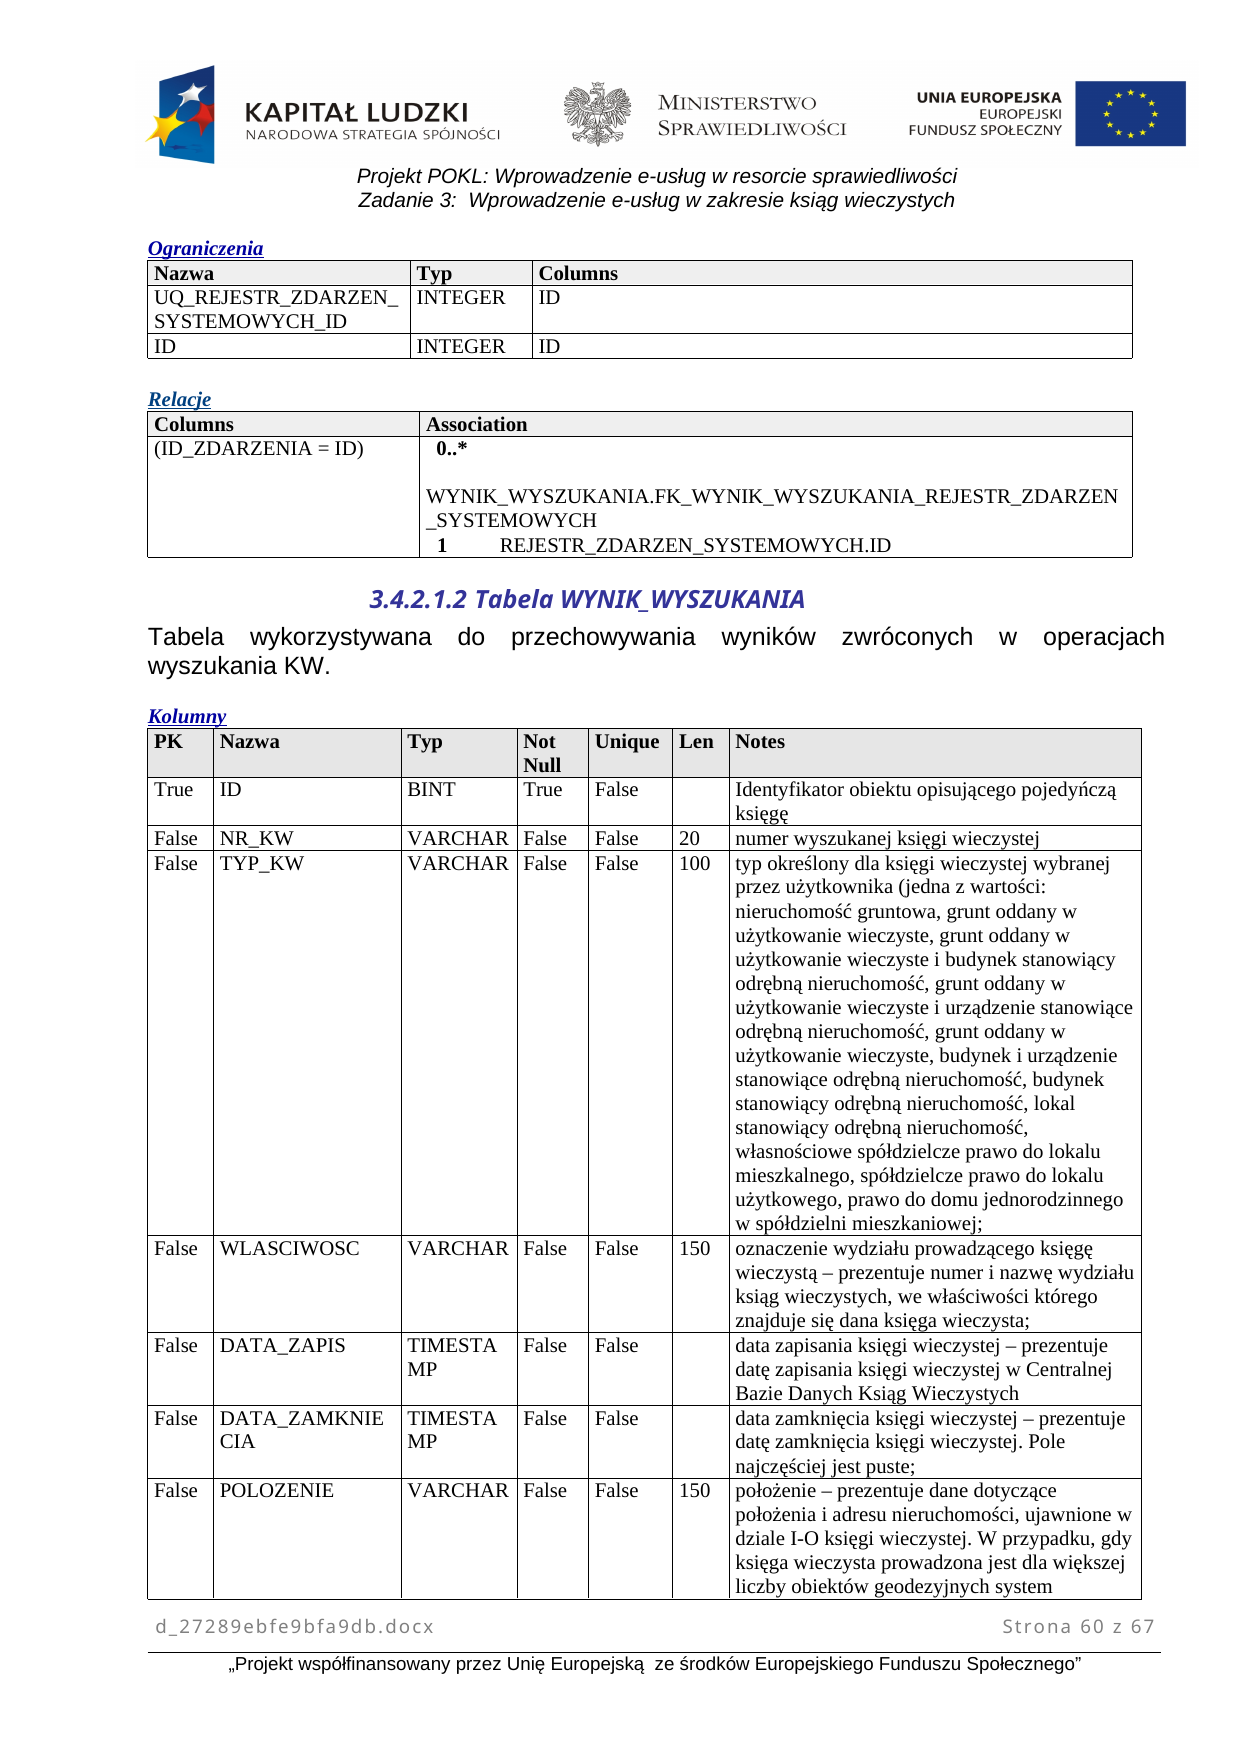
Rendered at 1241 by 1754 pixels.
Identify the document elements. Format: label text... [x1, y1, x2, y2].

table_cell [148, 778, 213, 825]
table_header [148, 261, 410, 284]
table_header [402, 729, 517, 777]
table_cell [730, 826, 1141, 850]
list Ograniczenia [148, 236, 1166, 260]
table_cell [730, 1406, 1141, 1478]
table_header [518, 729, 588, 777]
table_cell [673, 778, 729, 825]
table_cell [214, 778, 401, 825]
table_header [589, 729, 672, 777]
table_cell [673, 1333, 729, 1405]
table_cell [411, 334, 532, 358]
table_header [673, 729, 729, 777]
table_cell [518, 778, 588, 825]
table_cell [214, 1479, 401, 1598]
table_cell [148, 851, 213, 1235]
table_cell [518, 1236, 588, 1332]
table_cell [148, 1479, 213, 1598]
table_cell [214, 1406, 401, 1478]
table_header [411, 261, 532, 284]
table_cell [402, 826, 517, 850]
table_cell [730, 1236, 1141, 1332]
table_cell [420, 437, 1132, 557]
picture [135, 60, 1200, 168]
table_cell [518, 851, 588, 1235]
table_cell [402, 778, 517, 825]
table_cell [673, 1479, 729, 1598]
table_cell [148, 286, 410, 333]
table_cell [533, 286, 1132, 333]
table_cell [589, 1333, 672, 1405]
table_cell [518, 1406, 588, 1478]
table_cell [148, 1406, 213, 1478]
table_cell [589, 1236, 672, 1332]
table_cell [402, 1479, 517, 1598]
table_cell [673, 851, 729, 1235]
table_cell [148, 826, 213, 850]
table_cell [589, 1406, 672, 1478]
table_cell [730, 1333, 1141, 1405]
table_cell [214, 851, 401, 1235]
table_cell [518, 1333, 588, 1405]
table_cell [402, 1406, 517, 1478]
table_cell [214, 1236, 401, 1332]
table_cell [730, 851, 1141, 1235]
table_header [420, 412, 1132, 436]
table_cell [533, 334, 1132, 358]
text Tabela wykorzystywana do przechowywania wyników zwróconych w operacjach wyszukania KW. [148, 622, 1166, 680]
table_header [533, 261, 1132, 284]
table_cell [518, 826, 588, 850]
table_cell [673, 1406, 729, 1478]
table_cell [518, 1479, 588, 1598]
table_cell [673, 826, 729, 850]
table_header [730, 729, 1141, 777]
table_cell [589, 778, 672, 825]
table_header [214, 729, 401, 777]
list Relacje [148, 387, 1166, 411]
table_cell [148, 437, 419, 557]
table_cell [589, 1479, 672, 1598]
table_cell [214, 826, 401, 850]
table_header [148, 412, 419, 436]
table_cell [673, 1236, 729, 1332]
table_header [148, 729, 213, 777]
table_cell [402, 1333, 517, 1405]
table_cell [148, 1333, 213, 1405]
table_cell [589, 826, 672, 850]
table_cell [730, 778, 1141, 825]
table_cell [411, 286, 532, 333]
list Kolumny [148, 704, 1166, 728]
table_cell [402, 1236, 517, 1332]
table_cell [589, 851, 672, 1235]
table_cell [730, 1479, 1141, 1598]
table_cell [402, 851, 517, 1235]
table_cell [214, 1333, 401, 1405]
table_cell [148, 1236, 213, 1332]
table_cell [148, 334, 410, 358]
subtitle Tabela WYNIK_WYSZUKANIA [369, 582, 1166, 616]
